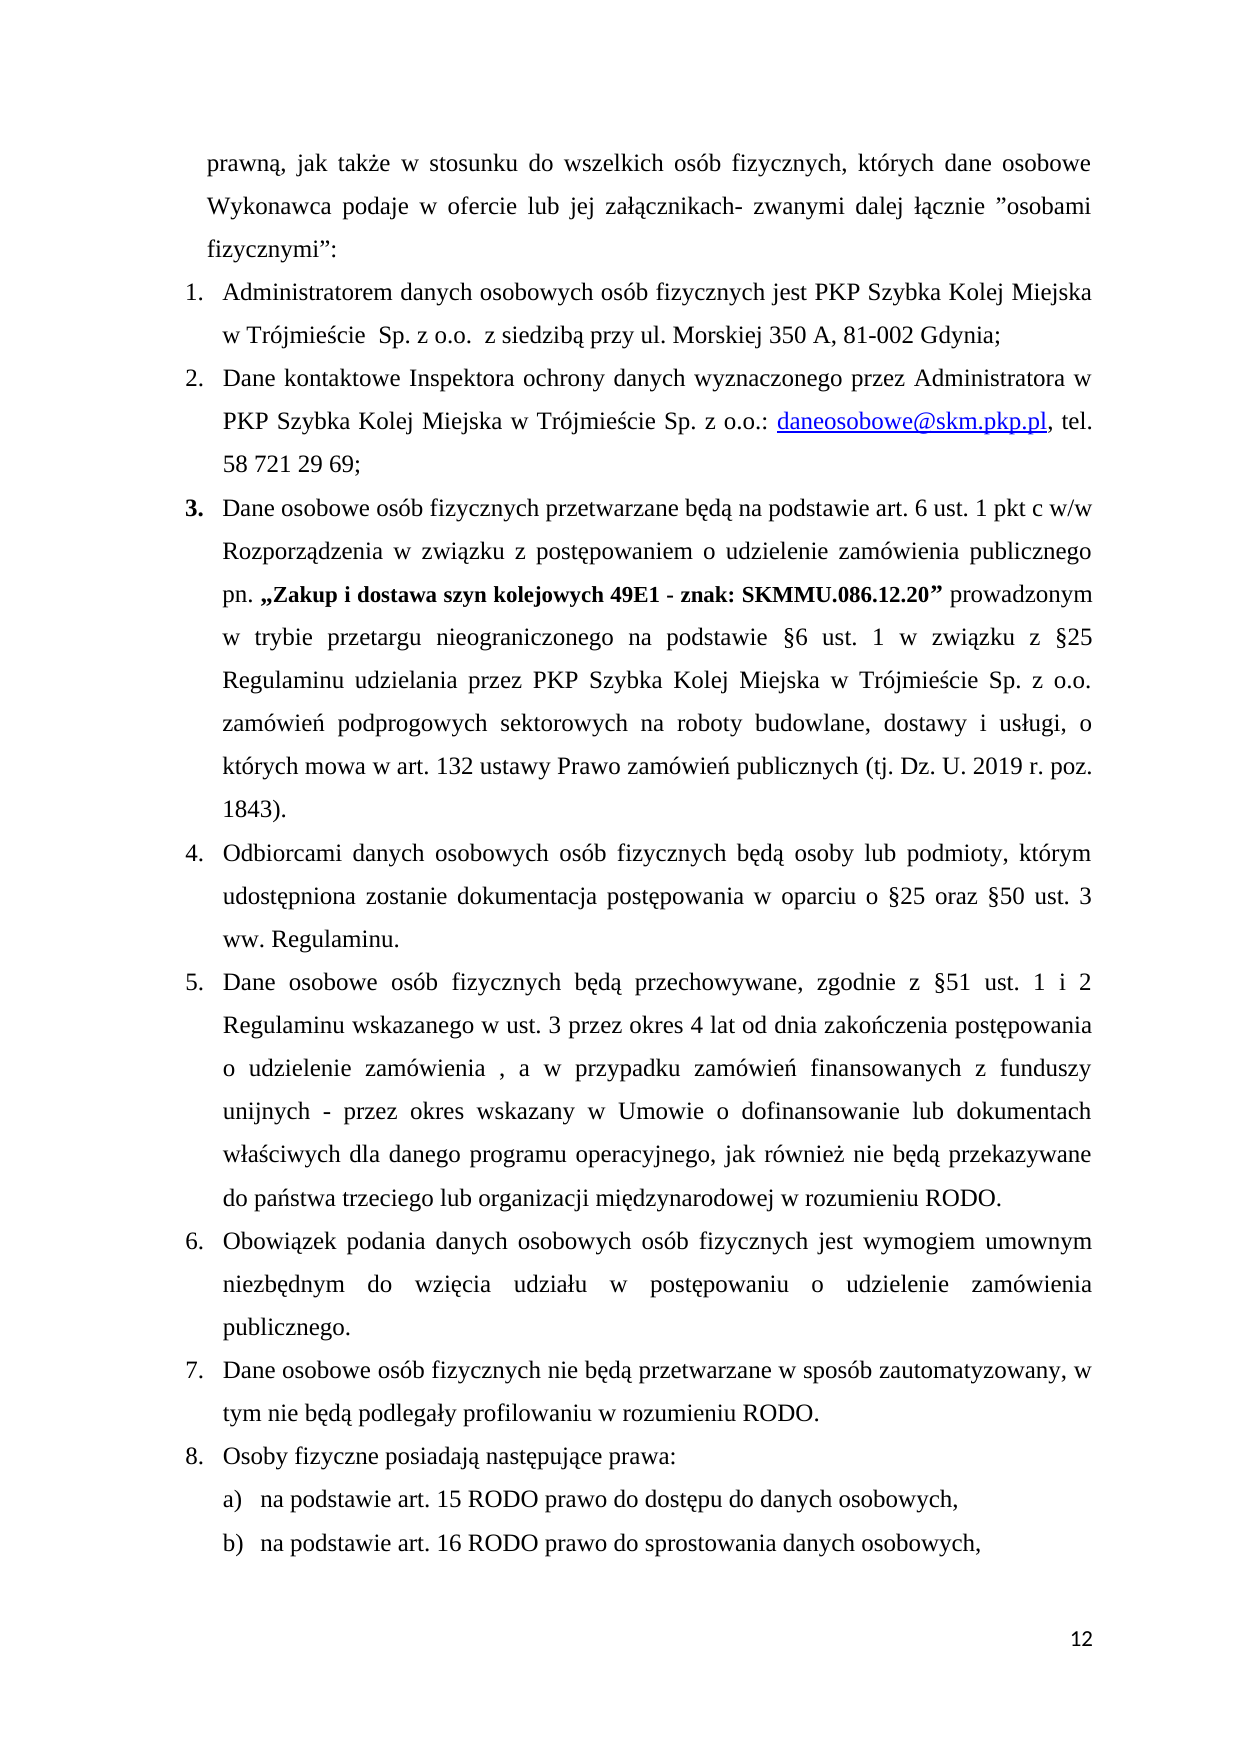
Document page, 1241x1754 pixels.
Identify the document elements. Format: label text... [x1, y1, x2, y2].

list Odbiorcami danych osobowych osób fizycznych będą osoby lub podmioty, którym udostępniona zostanie dokumentacja postępowania w oparciu o §25 oraz §50 ust. 3 ww. Regulaminu. [185, 838, 1093, 953]
list Dane kontaktowe Inspektora ochrony danych wyznaczonego przez Administratora w PKP Szybka Kolej Miejska w Trójmieście Sp. z o.o.: daneosobowe@skm.pkp.pl, tel. 58 721 29 69; [185, 363, 1093, 478]
list Dane osobowe osób fizycznych przetwarzane będą na podstawie art. 6 ust. 1 pkt c w/w Rozporządzenia w związku z postępowaniem o udzielenie zamówienia publicznego pn. „Zakup i dostawa szyn kolejowych 49E1 - znak: SKMMU.086.12.20” prowadzonym w trybie przetargu nieograniczonego na podstawie §6 ust. 1 w związku z §25 Regulaminu udzielania przez PKP Szybka Kolej Miejska w Trójmieście Sp. z o.o. zamówień podprogowych sektorowych na roboty budowlane, dostawy i usługi, o których mowa w art. 132 ustawy Prawo zamówień publicznych (tj. Dz. U. 2019 r. poz. 1843). [185, 493, 1093, 823]
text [148, 148, 1093, 263]
list Administratorem danych osobowych osób fizycznych jest PKP Szybka Kolej Miejska w Trójmieście Sp. z o.o. z siedzibą przy ul. Morskiej , 81-002 Gdynia; [185, 277, 1093, 349]
list Dane osobowe osób fizycznych będą przechowywane, zgodnie z §51 ust. 1 i 2 Regulaminu wskazanego w ust. 3 przez okres 4 lat od dnia zakończenia postępowania o udzielenie zamówienia , a w przypadku zamówień finansowanych z funduszy unijnych - przez okres wskazany w Umowie o dofinansowanie lub dokumentach właściwych dla danego programu operacyjnego, jak również nie będą przekazywane do państwa trzeciego lub organizacji międzynarodowej w rozumieniu RODO. [185, 967, 1093, 1211]
list Dane osobowe osób fizycznych nie będą przetwarzane w sposób zautomatyzowany, w tym nie będą podlegały profilowaniu w rozumieniu RODO. [185, 1355, 1093, 1427]
list Obowiązek podania danych osobowych osób fizycznych jest wymogiem umownym niezbędnym do wzięcia udziału w postępowaniu o udzielenie zamówienia publicznego. [185, 1226, 1093, 1341]
list na podstawie art. 16 RODO prawo do sprostowania danych osobowych, [223, 1528, 1093, 1556]
list na podstawie art. 15 RODO prawo do dostępu do danych osobowych, [223, 1484, 1093, 1513]
list Osoby fizyczne posiadają następujące prawa: [185, 1441, 1093, 1470]
